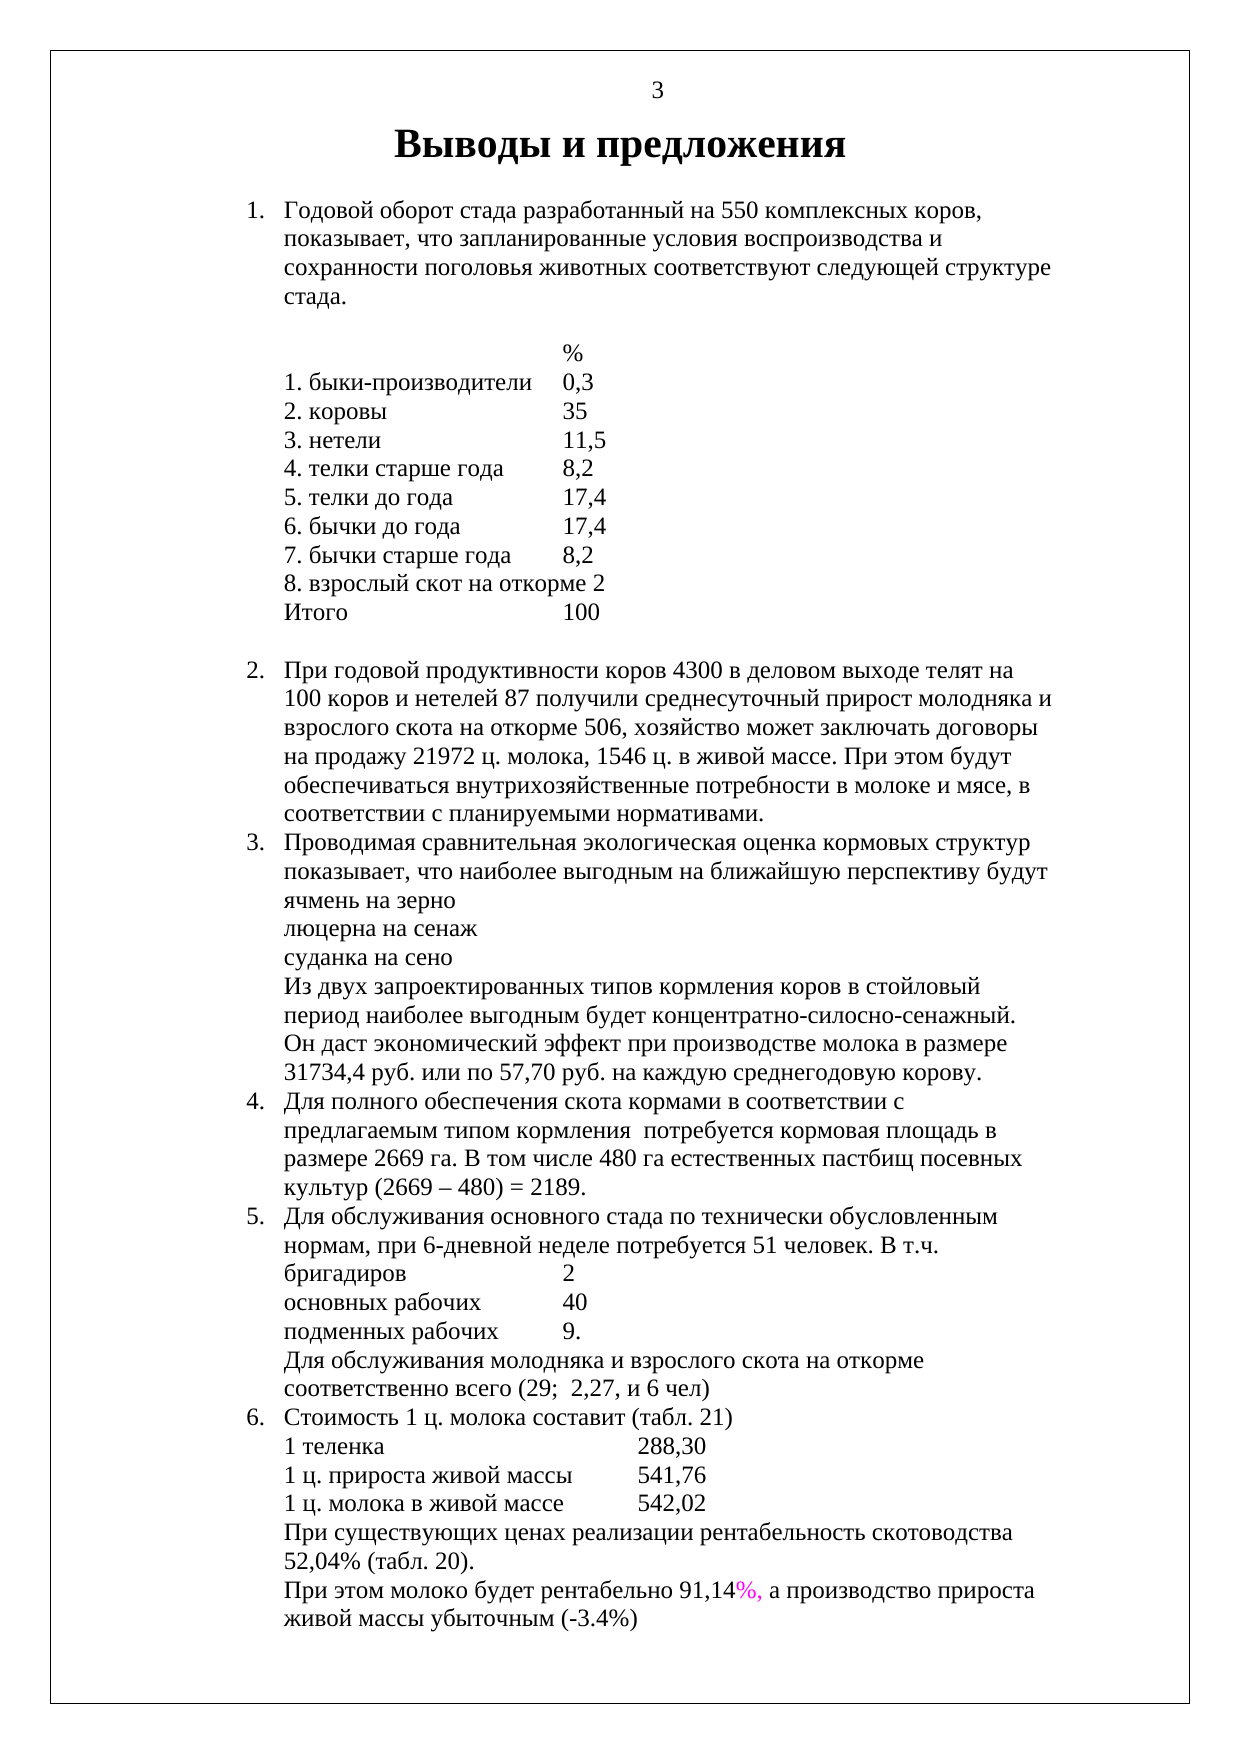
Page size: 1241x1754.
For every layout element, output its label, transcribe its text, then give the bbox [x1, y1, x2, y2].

list Для полного обеспечения скота кормами в соответствии с предлагаемым типом кормления потребуется кормовая площадь в размере 2669 га. В том числе 480 га естественных пастбищ посевных культур (2669 – 480) = 2189. [246, 1086, 1053, 1201]
list Проводимая сравнительная экологическая оценка кормовых структур показывает, что наиболее выгодным на ближайшую перспективу будут ячмень на зерно люцерна на сенаж суданка на сено Из двух запроектированных типов кормления коров в стойловый период наиболее выгодным будет концентратно-силосно-сенажный. Он даст экономический эффект при производстве молока в размере 31734,4 руб. или по 57,70 руб. на каждую среднегодовую корову. [246, 827, 1053, 1086]
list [246, 1402, 1053, 1632]
list Для обслуживания основного стада по технически обусловленным нормам, при 6-дневной неделе потребуется 51 человек. В т.ч. бригадиров 2 основных рабочих 40 подменных рабочих 9. Для обслуживания молодняка и взрослого скота на откорме соответственно всего (29; 2,27, и 6 чел) [246, 1201, 1053, 1402]
text Выводы и предложения [187, 118, 1053, 166]
list Годовой оборот стада разработанный на 550 комплексных коров, показывает, что запланированные условия воспроизводства и сохранности поголовья животных соответствуют следующей структуре стада. % 1. быки-производители 0,3 2. коровы 35 3. нетели 11,5 4. телки старше года 8,2 5. телки до года 17,4 6. бычки до года 17,4 7. бычки старше года 8,2 8. взрослый скот на откорме 2 Итого 100 [246, 195, 1053, 655]
list При годовой продуктивности коров 4300 в деловом выходе телят на 100 коров и нетелей 87 получили среднесуточный прирост молодняка и взрослого скота на откорме 506, хозяйство может заключать договоры на продажу 21972 ц. молока, 1546 ц. в живой массе. При этом будут обеспечиваться внутрихозяйственные потребности в молоке и мясе, в соответствии с планируемыми нормативами. [246, 655, 1053, 827]
